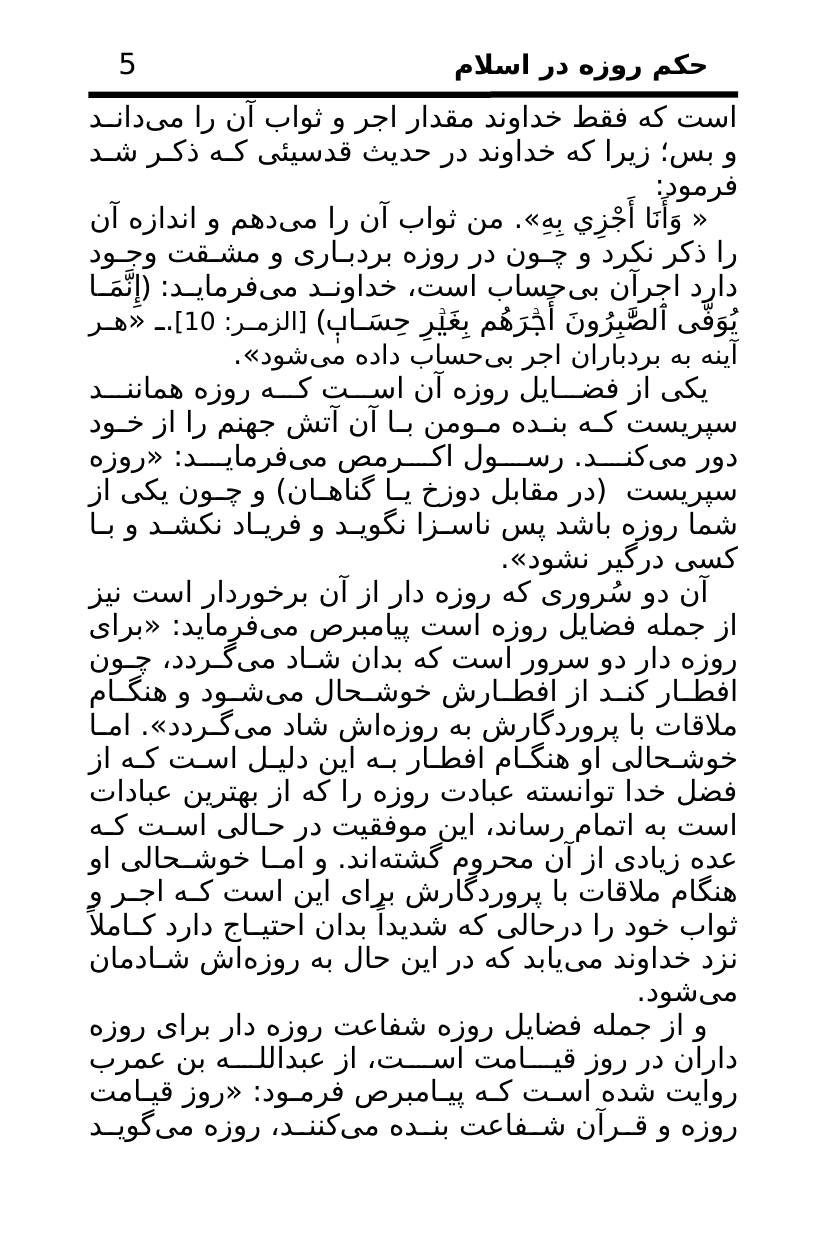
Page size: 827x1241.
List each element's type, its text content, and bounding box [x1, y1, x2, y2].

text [89, 1009, 738, 1142]
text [89, 100, 738, 202]
text آن دو سُروری که روزه دار از آن برخوردار است نیز از جمله فضایل روزه است پیامبرص می‌فرماید: «برای روزه دار دو سرور است که بدان شاد می‌گردد، چون افطار کند از افطارش خوشحال می‌شود و هنگام ملاقات با پروردگارش به روزه‌اش شاد می‌گردد». اما خوشحالی او هنگام افطار به این دلیل است که از فضل خدا توانسته عبادت روزه را که از بهترین عبادات است به اتمام رساند، این موفقیت در حالی است که عده زیادی از آن محروم گشته‌اند. و اما خوشحالی او هنگام ملاقات با پروردگارش برای این است که اجر و ثواب خود را درحالی که شدیداً بدان احتیاج دارد کاملاً نزد خداوند می‌یابد که در این حال به روزه‌اش شادمان می‌شود. [89, 575, 738, 1009]
text « وَأَنَا أَجْزِي بِهِ». من ثواب آن را می‌دهم و اندازه آن را ذکر نکرد و چون در روزه بردباری و مشقت وجود دارد اجرآن بی‌حساب است، خداوند می‌فرماید: ﴿إِنَّمَا يُوَفَّى ٱلصَّٰبِرُونَ أَجۡرَهُم بِغَيۡرِ حِسَابٖ﴾ [الزمر: 10]. «هر آینه به بردباران اجر بی‌حساب داده می‌شود». [89, 202, 738, 372]
text یکی از فضایل روزه آن است که روزه همانند سپریست که بنده مومن با آن آتش جهنم را از خود دور می‌کند. رسول اکرمص می‌فرماید: «روزه سپریست (در مقابل دوزخ یا گناهان) و چون یکی از شما روزه باشد پس ناسزا نگوید و فریاد نکشد و با کسی درگیر نشود». [89, 372, 738, 575]
